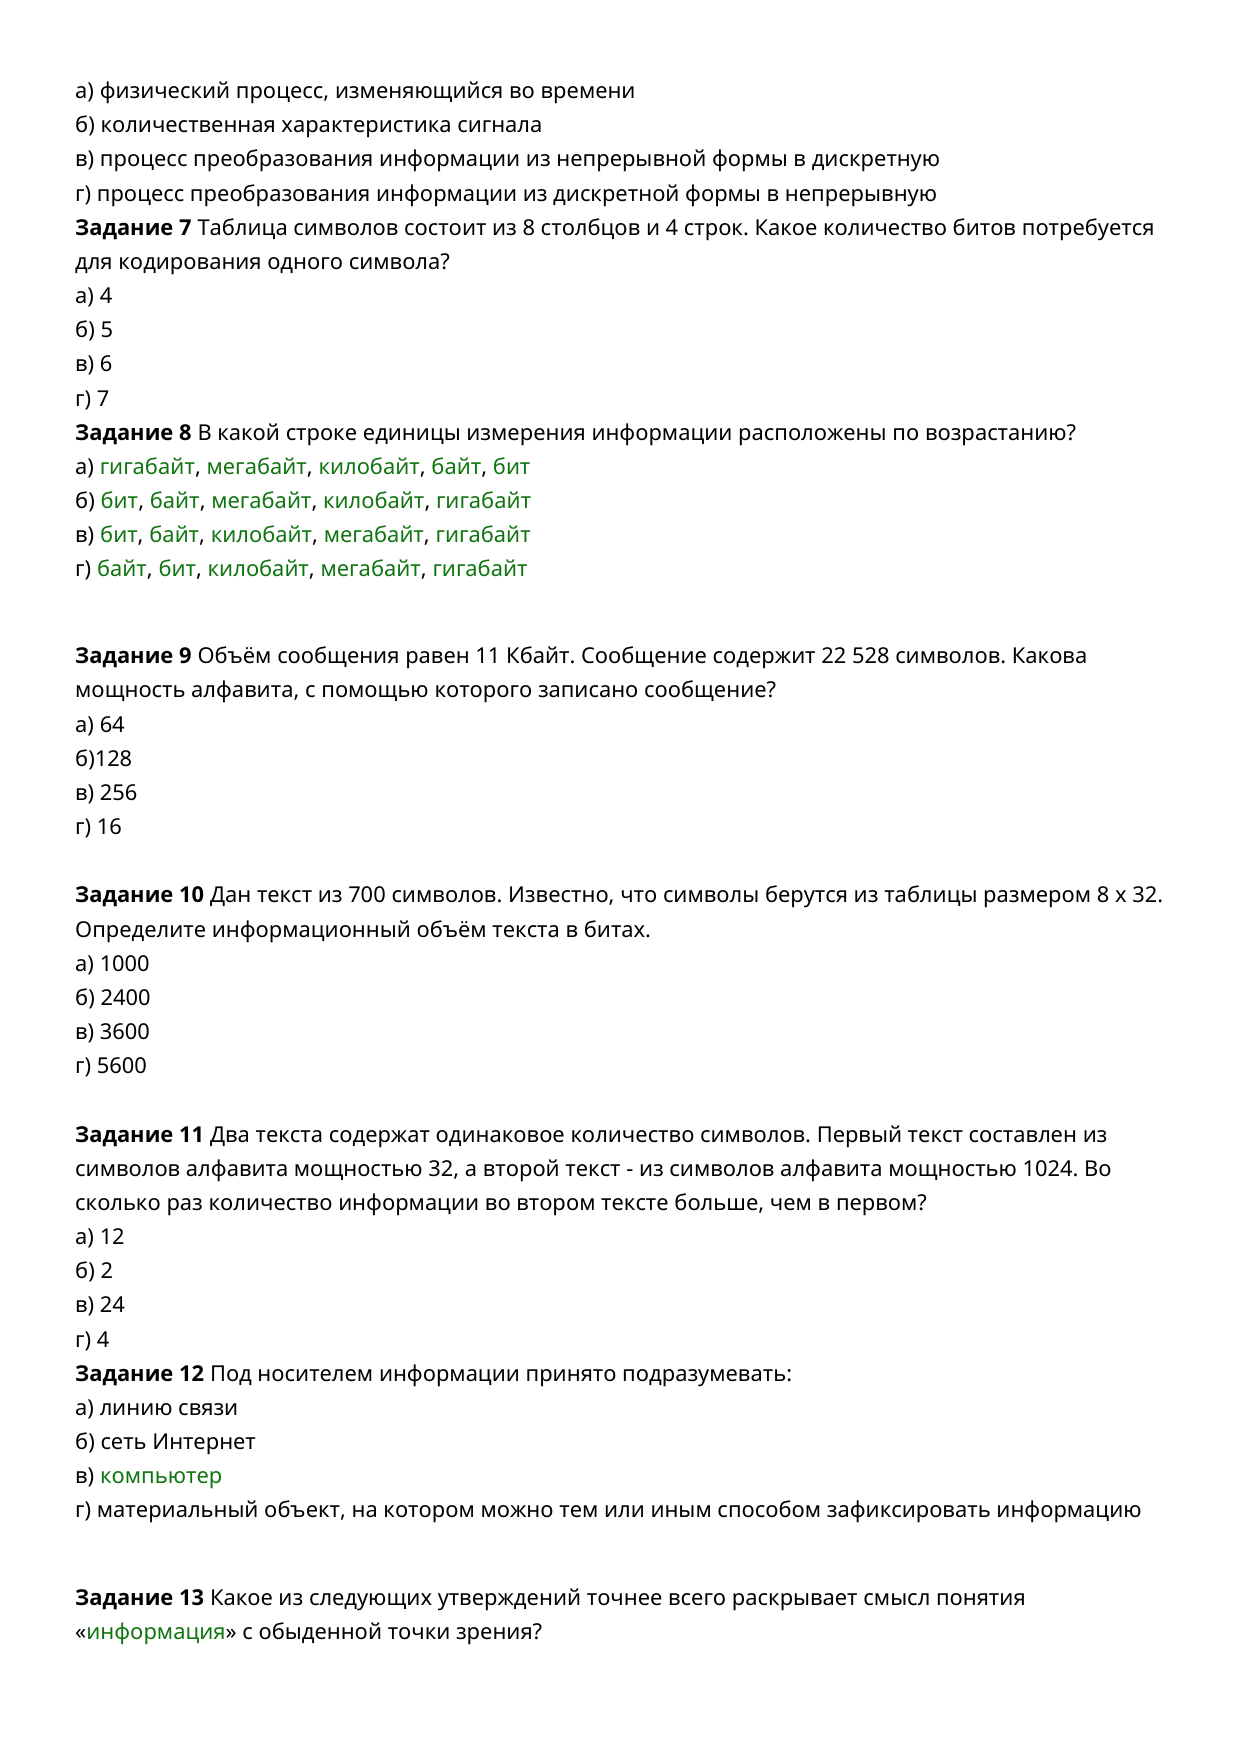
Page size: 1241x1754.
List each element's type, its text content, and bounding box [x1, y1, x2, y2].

text Задание 9 Объём сообщения равен 11 Кбайт. Сообщение содержит 22 528 символов. Какова мощность алфавита, с помощью которого записано сообщение? а) 64 б)128 в) 256 г) 16 Задание 10 Дан текст из 700 символов. Известно, что символы берутся из таблицы размером 8 х 32. Определите информационный объём текста в битах. а) 1000 б) 2400 в) 3600 г) 5600 Задание 11 Два текста содержат одинаковое количество символов. Первый текст составлен из символов алфавита мощностью 32, а второй текст - из символов алфавита мощностью 1024. Во сколько раз количество информации во втором тексте больше, чем в первом? а) 12 б) 2 в) 24 г) 4 Задание 12 Под носителем информации принято подразумевать: а) линию связи б) сеть Интернет в) компьютер г) материальный объект, на котором можно тем или иным способом зафиксировать информацию [75, 640, 1165, 1556]
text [75, 75, 1165, 615]
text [75, 1581, 1165, 1645]
